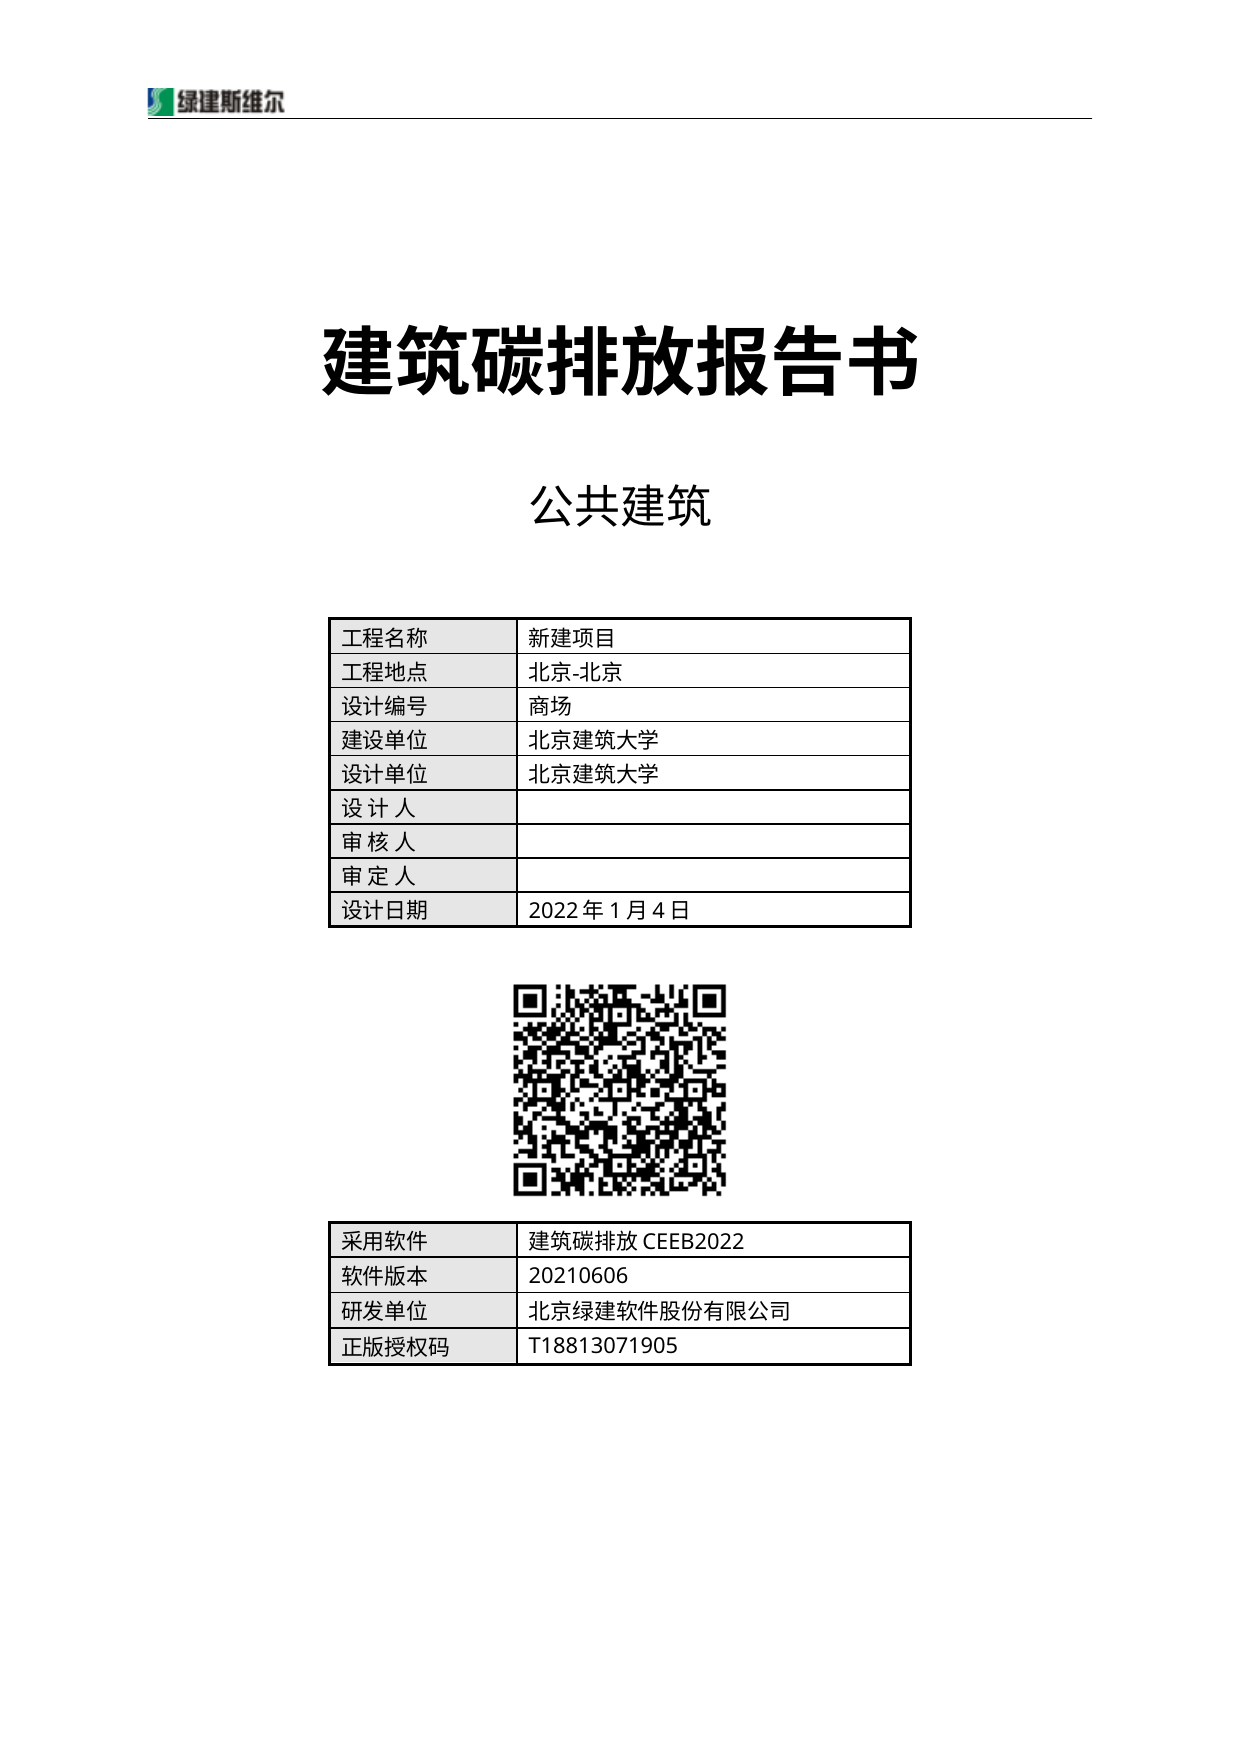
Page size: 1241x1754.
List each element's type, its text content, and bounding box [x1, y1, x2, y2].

table_header 工程名称 [331, 620, 516, 653]
table_cell 商场 [518, 688, 909, 721]
table_cell 设 计 人 [331, 791, 516, 823]
text 建筑碳排放报告书 [148, 292, 1092, 422]
table_cell [518, 859, 909, 891]
table_cell 建设单位 [331, 722, 516, 755]
table_cell 设计编号 [331, 688, 516, 721]
picture [496, 966, 745, 1215]
table_cell 设计日期 [331, 893, 516, 925]
table_header 新建项目 [518, 620, 909, 653]
table_header 采用软件 [331, 1224, 516, 1256]
table_cell 设计单位 [331, 756, 516, 789]
picture [147, 88, 288, 116]
table_cell 正版授权码 [331, 1329, 516, 1362]
table_header 建筑碳排放CEEB2022 [518, 1224, 909, 1256]
table_cell T18813071905 [518, 1329, 909, 1362]
table_cell 北京-北京 [518, 654, 909, 687]
table_cell [518, 791, 909, 823]
table_cell 研发单位 [331, 1293, 516, 1327]
table_cell 北京建筑大学 [518, 722, 909, 755]
table_cell [518, 893, 909, 925]
table_cell 审 核 人 [331, 825, 516, 857]
table_cell 审 定 人 [331, 859, 516, 891]
table_cell 20210606 [518, 1258, 909, 1292]
table_cell 软件版本 [331, 1258, 516, 1292]
table_cell 北京建筑大学 [518, 756, 909, 789]
text 公共建筑 [148, 454, 1092, 552]
table_cell 工程地点 [331, 654, 516, 687]
table_cell [518, 825, 909, 857]
table_cell 北京绿建软件股份有限公司 [518, 1293, 909, 1327]
